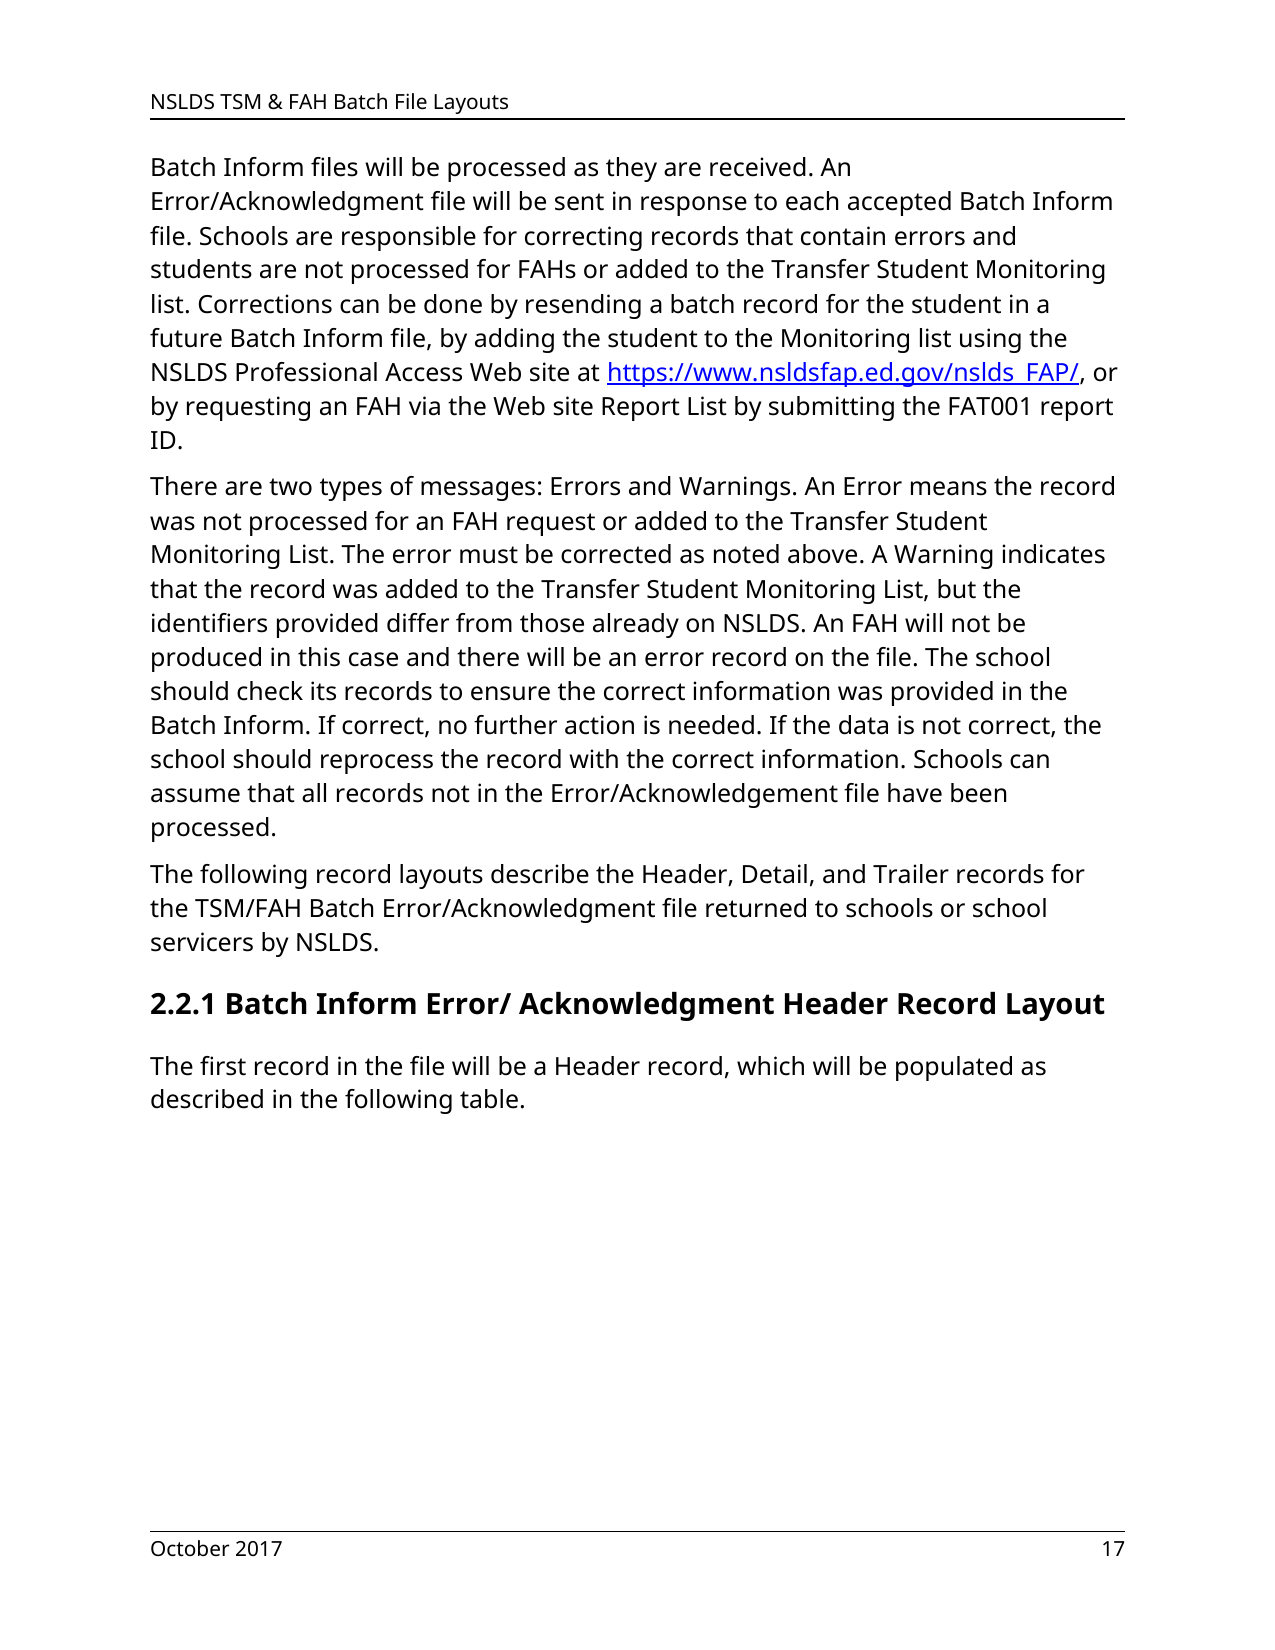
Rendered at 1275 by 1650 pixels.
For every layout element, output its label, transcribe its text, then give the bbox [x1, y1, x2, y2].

text Batch Inform files will be processed as they are received. An Error/Acknowledgment file will be sent in response to each accepted Batch Inform file. Schools are responsible for correcting records that contain errors and students are not processed for FAHs or added to the Transfer Student Monitoring list. Corrections can be done by resending a batch record for the student in a future Batch Inform file, by adding the student to the Monitoring list using the NSLDS Professional Access Web site at https://www.nsldsfap.ed.gov/nslds_FAP/, or by requesting an FAH via the Web site Report List by submitting the FAT001 report ID. [150, 150, 1125, 457]
text The following record layouts describe the Header, Detail, and Trailer records for the TSM/FAH Batch Error/Acknowledgment file returned to schools or school servicers by NSLDS. [150, 856, 1125, 958]
text The first record in the file will be a Header record, which will be populated as described in the following table. [150, 1048, 1125, 1116]
text There are two types of messages: Errors and Warnings. An Error means the record was not processed for an FAH request or added to the Transfer Student Monitoring List. The error must be corrected as noted above. A Warning indicates that the record was added to the Transfer Student Monitoring List, but the identifiers provided differ from those already on NSLDS. An FAH will not be produced in this case and there will be an error record on the file. The school should check its records to ensure the correct information was provided in the Batch Inform. If correct, no further action is needed. If the data is not correct, the school should reprocess the record with the correct information. Schools can assume that all records not in the Error/Acknowledgement file have been processed. [150, 469, 1125, 844]
subtitle Batch Inform Error/ Acknowledgment Header Record Layout [150, 983, 1125, 1023]
